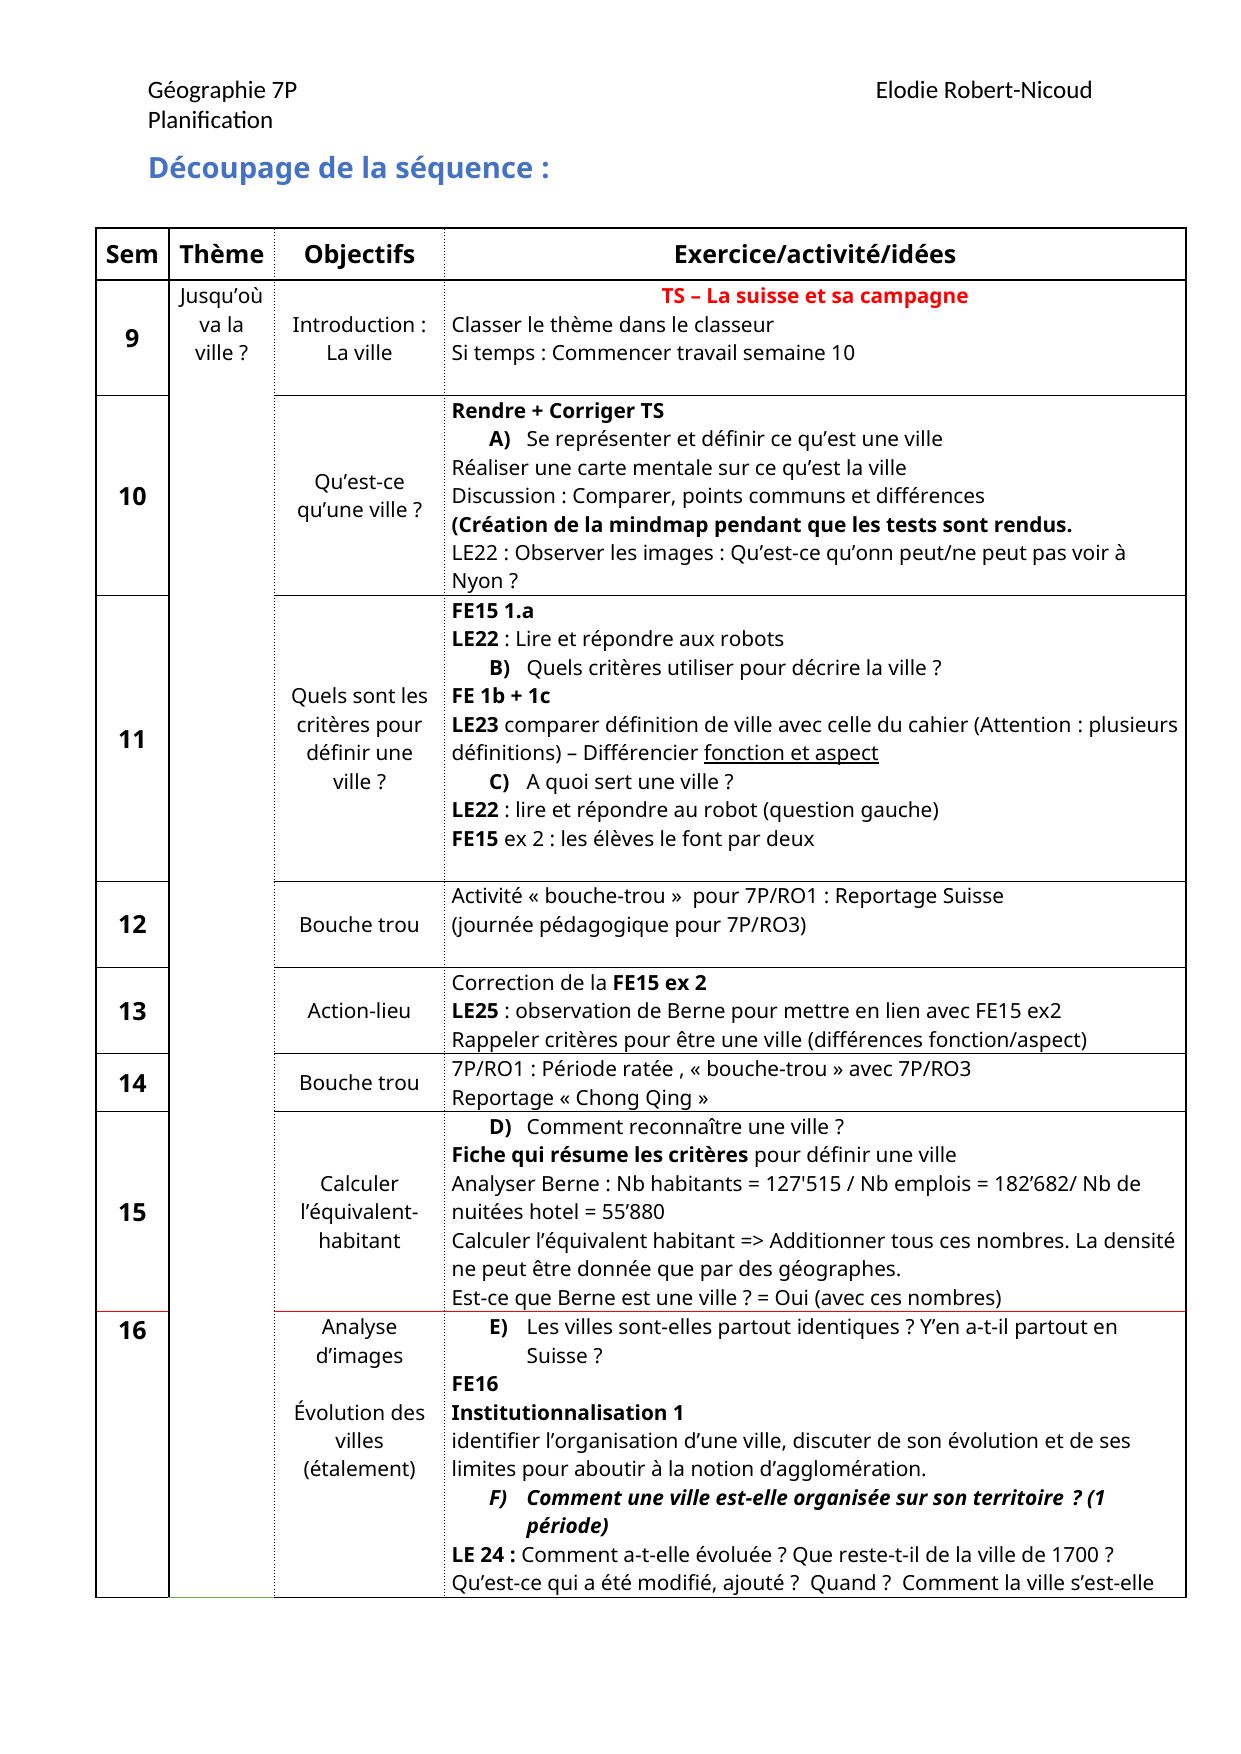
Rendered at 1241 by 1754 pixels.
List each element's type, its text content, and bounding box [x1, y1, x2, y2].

table_cell Bouche trou [275, 882, 444, 967]
table_cell Activité « bouche-trou » pour 7P/RO1 : Reportage Suisse (journée pédagogique pour 7P/RO3) [444, 882, 1185, 967]
table_header Sem [97, 229, 168, 279]
table_cell Qu’est-ce qu’une ville ? [275, 396, 444, 595]
table_cell 15 [97, 1112, 168, 1311]
table_cell Comment reconnaître une ville ? Fiche qui résume les critères pour définir une ville Analyser Berne : Nb habitants = 127'515 / Nb emplois = 182’682/ Nb de nuitées hotel = 55’880 Calculer l’équivalent habitant => Additionner tous ces nombres. La densité ne peut être donnée que par des géographes. Est-ce que Berne est une ville ? = Oui (avec ces nombres) [444, 1112, 1185, 1311]
table_header Objectifs [275, 229, 444, 279]
table_cell Action-lieu [275, 968, 444, 1053]
table_cell Correction de la FE15 ex 2 LE25 : observation de Berne pour mettre en lien avec FE15 ex2 Rappeler critères pour être une ville (différences fonction/aspect) [444, 968, 1185, 1053]
table_cell 16 [97, 1312, 168, 1597]
table_header Exercice/activité/idées [444, 229, 1185, 279]
table_cell Jusqu’où va la ville ? [170, 281, 274, 1597]
table_cell Calculer l’équivalent-habitant [275, 1112, 444, 1311]
table_cell 10 [97, 396, 168, 595]
table_cell Introduction : La ville [275, 281, 444, 395]
table_cell TS – La suisse et sa campagne Classer le thème dans le classeur Si temps : Commencer travail semaine 10 [444, 281, 1185, 395]
table_cell 14 [97, 1054, 168, 1111]
table_cell Quels sont les critères pour définir une ville ? [275, 596, 444, 881]
table_cell Bouche trou [275, 1054, 444, 1111]
table_cell 9 [97, 281, 168, 395]
table_cell FE15 1.a LE22 : Lire et répondre aux robots Quels critères utiliser pour décrire la ville ? FE 1b + 1c LE23 comparer définition de ville avec celle du cahier (Attention : plusieurs définitions) – Différencier fonction et aspect A quoi sert une ville ? LE22 : lire et répondre au robot (question gauche) FE15 ex 2 : les élèves le font par deux [444, 596, 1185, 881]
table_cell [444, 1312, 1185, 1597]
table_cell 13 [97, 968, 168, 1053]
table_cell 11 [97, 596, 168, 881]
table_cell Rendre + Corriger TS Se représenter et définir ce qu’est une ville Réaliser une carte mentale sur ce qu’est la ville Discussion : Comparer, points communs et différences (Création de la mindmap pendant que les tests sont rendus. LE22 : Observer les images : Qu’est-ce qu’onn peut/ne peut pas voir à Nyon ? [444, 396, 1185, 595]
text Découpage de la séquence : [148, 148, 1134, 187]
table_cell 7P/RO1 : Période ratée , « bouche-trou » avec 7P/RO3 Reportage « Chong Qing » [444, 1054, 1185, 1111]
table_header Thème [170, 229, 274, 279]
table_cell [275, 1312, 444, 1597]
table_cell 12 [97, 882, 168, 967]
